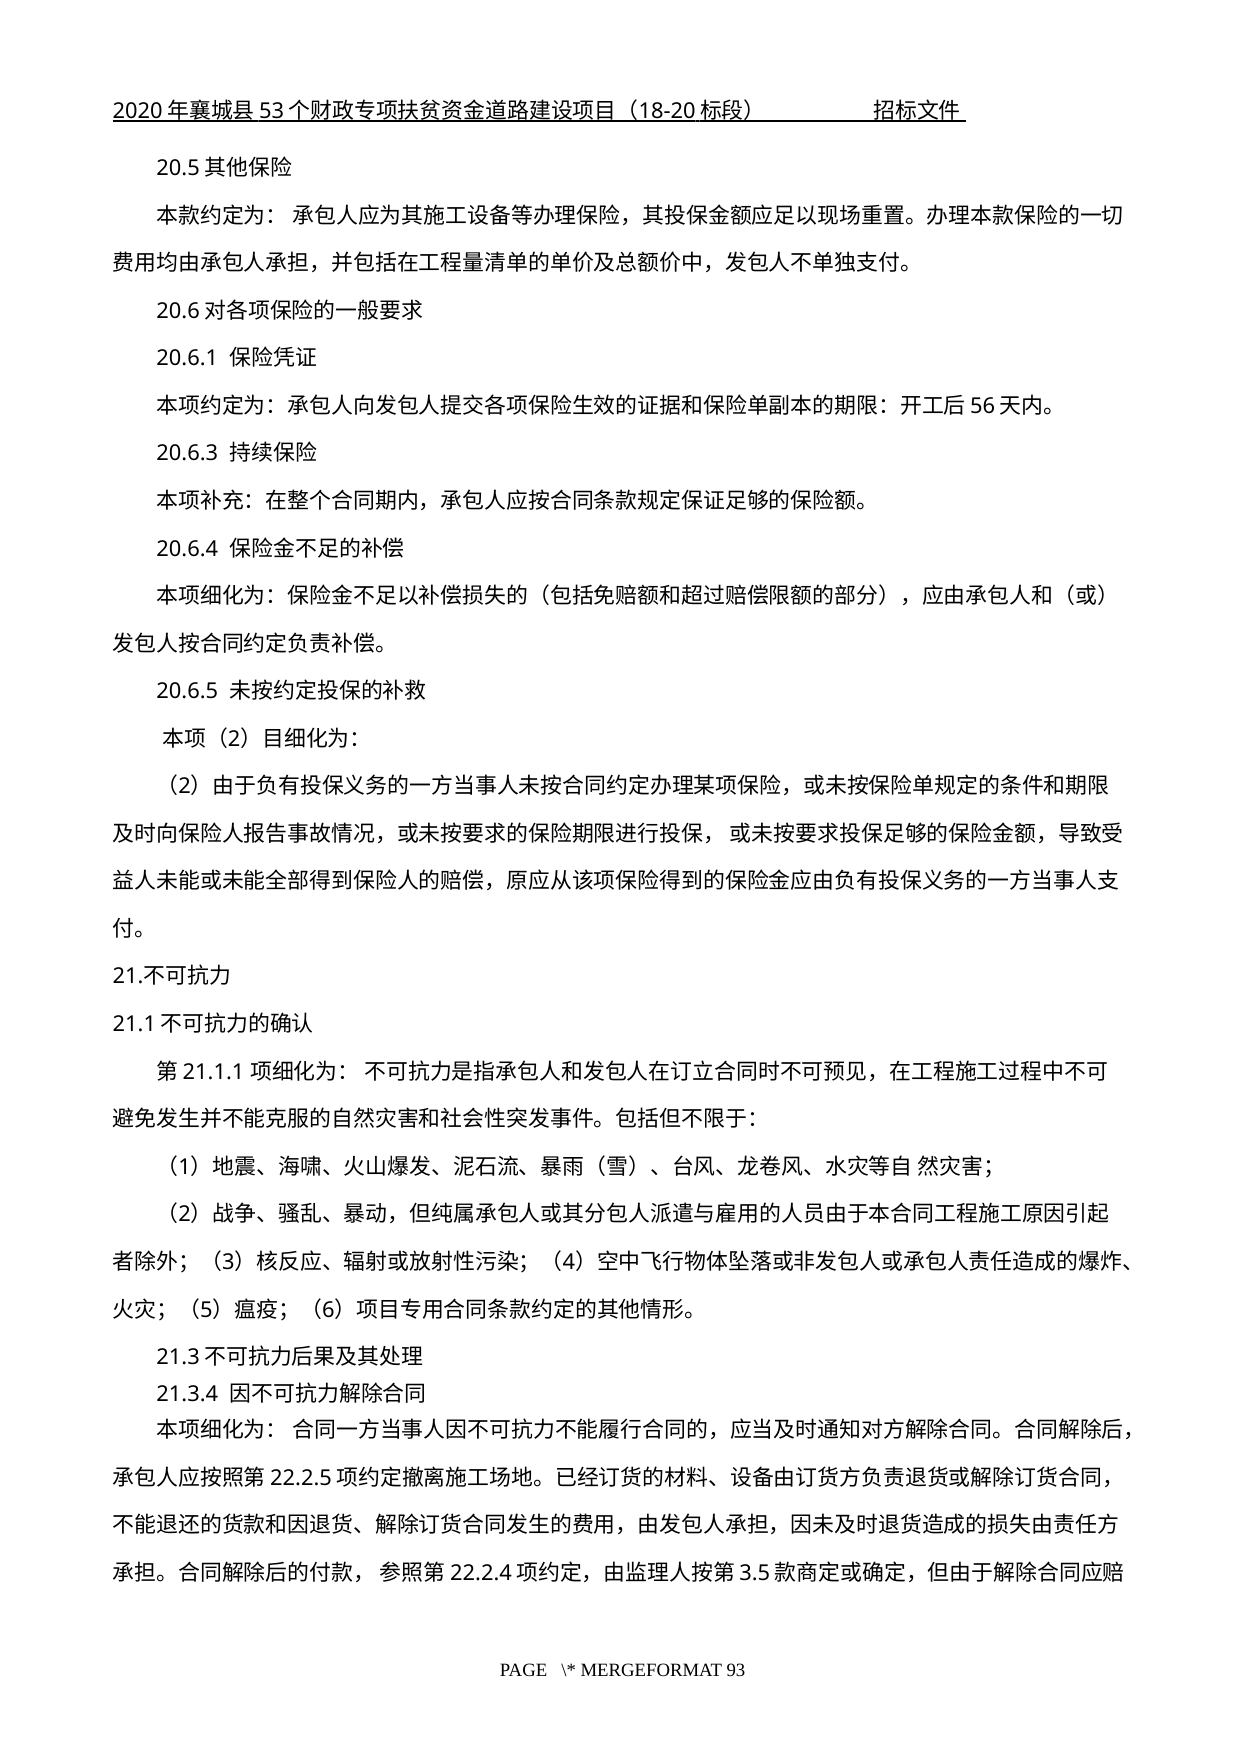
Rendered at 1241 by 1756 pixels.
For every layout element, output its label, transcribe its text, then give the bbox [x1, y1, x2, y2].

text 20.6.5 未按约定投保的补救 [112, 673, 1128, 705]
text 20.6.1 保险凭证 [112, 340, 1128, 372]
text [112, 1412, 1128, 1586]
text 21.1不可抗力的确认 [112, 1006, 1128, 1038]
text 本项补充：在整个合同期内，承包人应按合同条款规定保证足够的保险额。 [112, 483, 1128, 515]
text 本项细化为：保险金不足以补偿损失的（包括免赔额和超过赔偿限额的部分），应由承包人和（或）发包人按合同约定负责补偿。 [112, 578, 1128, 657]
text （1）地震、海啸、火山爆发、泥石流、暴雨（雪）、台风、龙卷风、水灾等自 然灾害； [112, 1149, 1128, 1181]
text 20.6.3 持续保险 [112, 435, 1128, 467]
text （2）战争、骚乱、暴动，但纯属承包人或其分包人派遣与雇用的人员由于本合同工程施工原因引起者除外；（3）核反应、辐射或放射性污染；（4）空中飞行物体坠落或非发包人或承包人责任造成的爆炸、火灾；（5）瘟疫；（6）项目专用合同条款约定的其他情形。 [112, 1196, 1128, 1323]
text 21.3.4 因不可抗力解除合同 [112, 1376, 1128, 1407]
text 20.6.4 保险金不足的补偿 [112, 531, 1128, 562]
text （2）由于负有投保义务的一方当事人未按合同约定办理某项保险，或未按保险单规定的条件和期限及时向保险人报告事故情况，或未按要求的保险期限进行投保， 或未按要求投保足够的保险金额，导致受益人未能或未能全部得到保险人的赔偿，原应从该项保险得到的保险金应由负有投保义务的一方当事人支付。 [112, 768, 1128, 943]
text 20.5其他保险 [112, 150, 1128, 182]
text 第21.1.1 项细化为： 不可抗力是指承包人和发包人在订立合同时不可预见，在工程施工过程中不可避免发生并不能克服的自然灾害和社会性突发事件。包括但不限于： [112, 1054, 1128, 1133]
text 21.3不可抗力后果及其处理 [112, 1339, 1128, 1371]
text 本项约定为：承包人向发包人提交各项保险生效的证据和保险单副本的期限：开工后56天内。 [112, 388, 1128, 419]
text 20.6对各项保险的一般要求 [112, 293, 1128, 324]
text 21.不可抗力 [112, 958, 1128, 990]
text 本款约定为： 承包人应为其施工设备等办理保险，其投保金额应足以现场重置。办理本款保险的一切费用均由承包人承担，并包括在工程量清单的单价及总额价中，发包人不单独支付。 [112, 198, 1128, 277]
text 本项（2）目细化为： [112, 721, 1128, 752]
